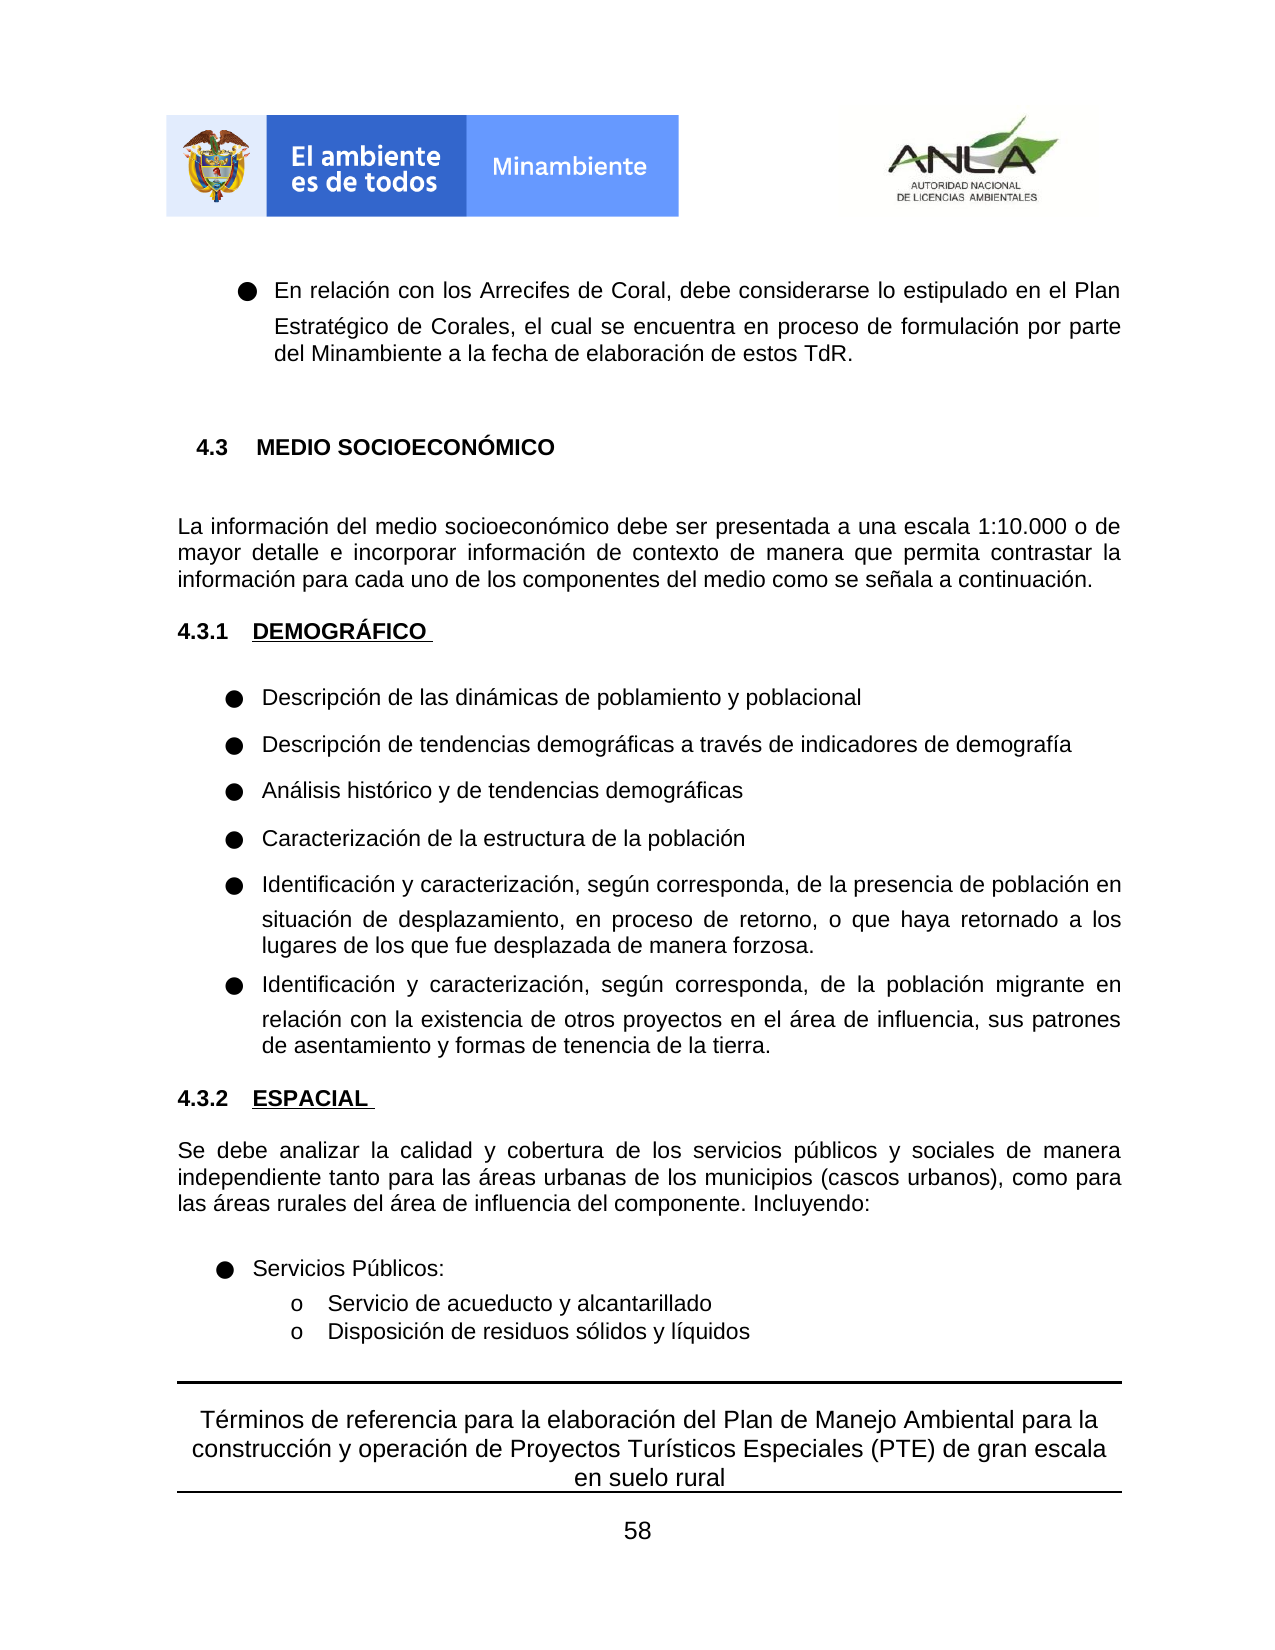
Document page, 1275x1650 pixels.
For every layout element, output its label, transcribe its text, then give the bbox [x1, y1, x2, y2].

list Caracterización de la estructura de la población [224, 812, 1122, 859]
subtitle ESPACIAL [177, 1085, 1122, 1111]
picture [166, 115, 679, 217]
list Servicios Públicos: [215, 1243, 1122, 1290]
list Servicio de acueducto y alcantarillado [290, 1290, 1122, 1318]
list Identificación y caracterización, según corresponda, de la presencia de población en situación de desplazamiento, en proceso de retorno, o que haya retornado a los lugares de los que fue desplazada de manera forzosa. [224, 859, 1122, 959]
list En relación con los Arrecifes de Coral, debe considerarse lo estipulado en el Plan Estratégico de Corales, el cual se encuentra en proceso de formulación por parte del Minambiente a la fecha de elaboración de estos TdR. [236, 262, 1122, 366]
subtitle MEDIO SOCIOECONÓMICO [196, 434, 1122, 460]
list Descripción de tendencias demográficas a través de indicadores de demografía [224, 718, 1122, 765]
list Disposición de residuos sólidos y líquidos [290, 1318, 1122, 1346]
picture [838, 105, 1100, 217]
list Identificación y caracterización, según corresponda, de la población migrante en relación con la existencia de otros proyectos en el área de influencia, sus patrones de asentamiento y formas de tenencia de la tierra. [224, 959, 1122, 1058]
text La información del medio socioeconómico debe ser presentada a una escala 1:10.000 o de mayor detalle e incorporar información de contexto de manera que permita contrastar la información para cada uno de los componentes del medio como se señala a continuación. [177, 513, 1122, 592]
text Se debe analizar la calidad y cobertura de los servicios públicos y sociales de manera independiente tanto para las áreas urbanas de los municipios (cascos urbanos), como para las áreas rurales del área de influencia del componente. Incluyendo: [177, 1137, 1122, 1216]
list Análisis histórico y de tendencias demográficas [224, 765, 1122, 812]
subtitle DEMOGRÁFICO [177, 618, 1122, 645]
list Descripción de las dinámicas de poblamiento y poblacional [224, 671, 1122, 718]
